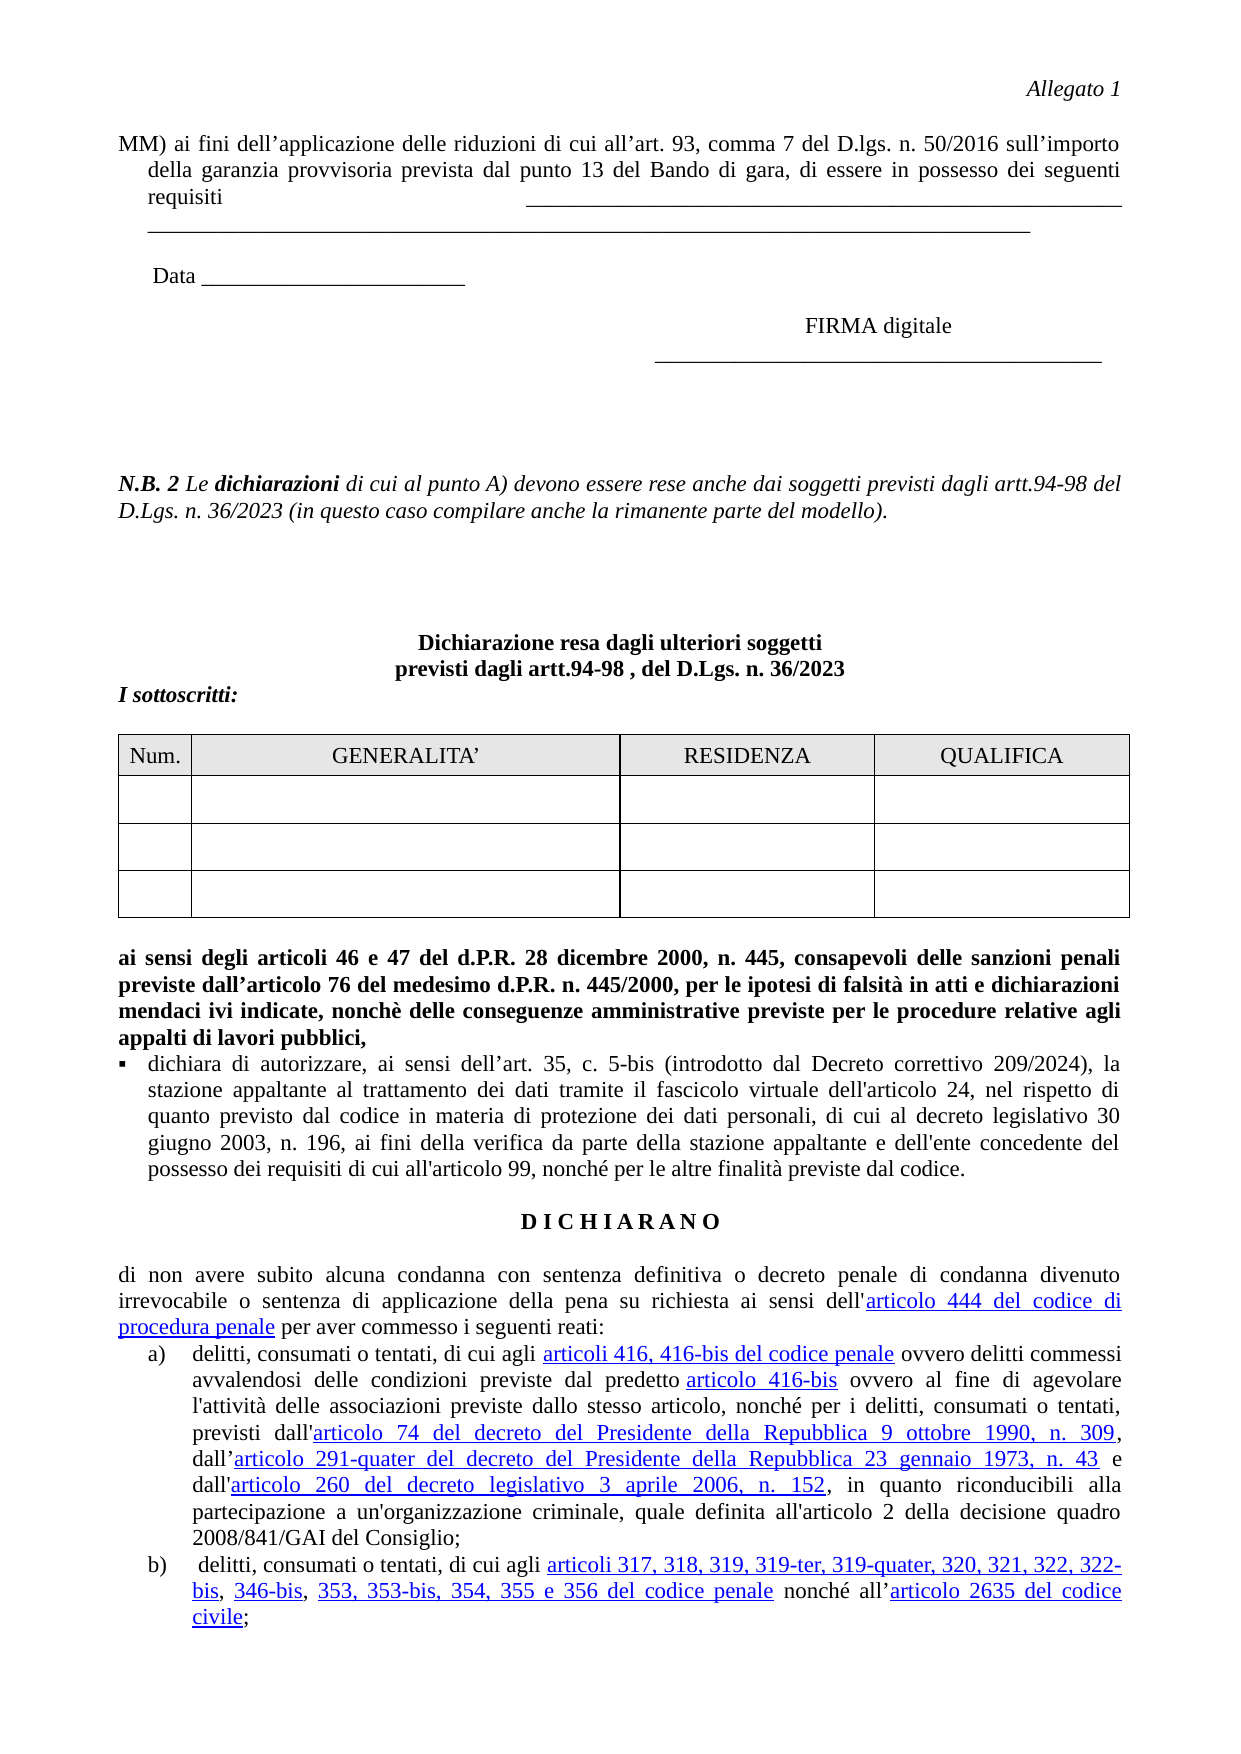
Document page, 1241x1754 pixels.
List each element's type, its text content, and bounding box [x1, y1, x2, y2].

table_cell [119, 776, 191, 822]
table_header GENERALITA’ [192, 735, 619, 775]
table_cell [875, 776, 1129, 822]
text _______________________________________ [634, 339, 1122, 365]
text MM) ai fini dell’applicazione delle riduzioni di cui all’art. 93, comma 7 del D.lgs. n. 50/2016 sull’importo della garanzia provvisoria prevista dal punto 13 del Bando di gara, di essere in possesso dei seguenti requisiti ____________________________________________________ _____________________________________________________________________________ [118, 130, 1122, 236]
table_header Num. [119, 735, 191, 775]
table_header QUALIFICA [875, 735, 1129, 775]
text ▪ dichiara di autorizzare, ai sensi dell’art. 35, c. 5-bis (introdotto dal Decreto correttivo 209/2024), la stazione appaltante al trattamento dei dati tramite il fascicolo virtuale dell'articolo 24, nel rispetto di quanto previsto dal codice in materia di protezione dei dati personali, di cui al decreto legislativo 30 giugno 2003, n. 196, ai fini della verifica da parte della stazione appaltante e dell'ente concedente del possesso dei requisiti di cui all'articolo 99, nonché per le altre finalità previste dal codice. [118, 1050, 1122, 1182]
text a) delitti, consumati o tentati, di cui agli articoli 416, 416-bis del codice penale ovvero delitti commessi avvalendosi delle condizioni previste dal predetto articolo 416-bis ovvero al fine di agevolare l'attività delle associazioni previste dallo stesso articolo, nonché per i delitti, consumati o tentati, previsti dall'articolo 74 del decreto del Presidente della Repubblica 9 ottobre 1990, n. 309, dall’articolo 291-quater del decreto del Presidente della Repubblica 23 gennaio 1973, n. 43 e dall'articolo 260 del decreto legislativo 3 aprile 2006, n. 152, in quanto riconducibili alla partecipazione a un'organizzazione criminale, quale definita all'articolo 2 della decisione quadro 2008/841/GAI del Consiglio; [148, 1340, 1122, 1551]
table_cell [621, 871, 874, 917]
text previsti dagli artt.94-98 , del D.Lgs. n. 36/2023 [118, 655, 1122, 681]
text I sottoscritti: [118, 681, 1122, 708]
table_cell [621, 776, 874, 822]
table_cell [621, 824, 874, 870]
table_cell [119, 871, 191, 917]
text di non avere subito alcuna condanna con sentenza definitiva o decreto penale di condanna divenuto irrevocabile o sentenza di applicazione della pena su richiesta ai sensi dell'articolo 444 del codice di procedura penale per aver commesso i seguenti reati: [118, 1261, 1122, 1340]
table_cell [875, 824, 1129, 870]
text ai sensi degli articoli 46 e 47 del d.P.R. 28 dicembre 2000, n. 445, consapevoli delle sanzioni penali previste dall’articolo 76 del medesimo d.P.R. n. 445/2000, per le ipotesi di falsità in atti e dichiarazioni mendaci ivi indicate, nonchè delle conseguenze amministrative previste per le procedure relative agli appalti di lavori pubblici, [118, 944, 1122, 1050]
text N.B. 2 Le dichiarazioni di cui al punto A) devono essere rese anche dai soggetti previsti dagli artt.94-98 del D.Lgs. n. 36/2023 (in questo caso compilare anche la rimanente parte del modello). [118, 470, 1122, 523]
table_cell [875, 871, 1129, 917]
text FIRMA digitale [634, 312, 1122, 339]
table_cell [192, 776, 619, 822]
text Data _______________________ [118, 262, 1122, 288]
table_cell [119, 824, 191, 870]
table_cell [192, 871, 619, 917]
table_cell [192, 824, 619, 870]
text Dichiarazione resa dagli ulteriori soggetti [118, 628, 1122, 655]
text D I C H I A R A N O [118, 1208, 1122, 1234]
text b) delitti, consumati o tentati, di cui agli articoli 317, 318, 319, 319-ter, 319-quater, 320, 321, 322, 322-bis, 346-bis, 353, 353-bis, 354, 355 e 356 del codice penale nonché all’articolo 2635 del codice civile; [148, 1551, 1122, 1630]
table_header RESIDENZA [621, 735, 874, 775]
